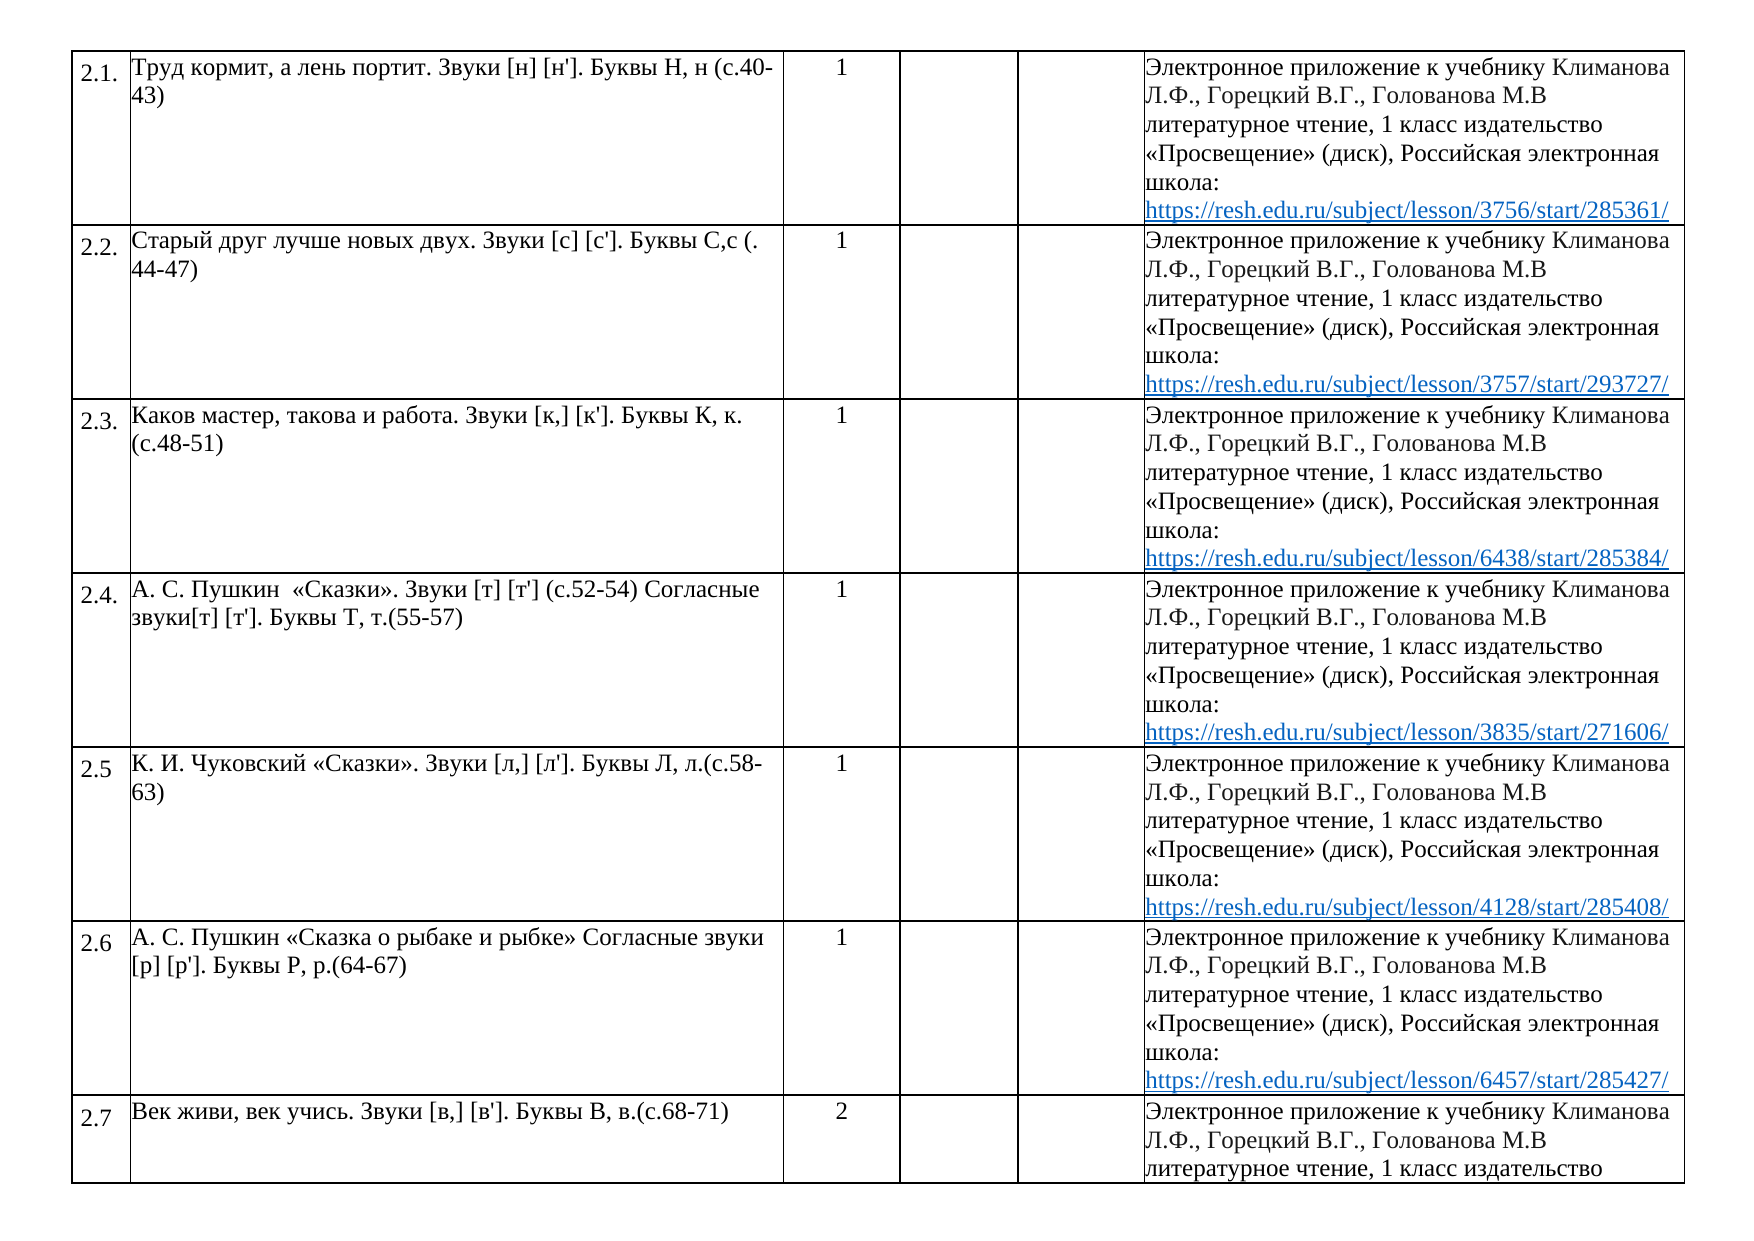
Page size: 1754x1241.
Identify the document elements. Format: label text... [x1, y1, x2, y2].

table_cell 2.3. [73, 400, 130, 572]
table_cell 1 [784, 400, 899, 572]
table_cell А. С. Пушкин «Сказка о рыбаке и рыбке» Согласные звуки [р] [р']. Буквы Р, р.(64-67) [131, 922, 783, 1094]
table_cell 2.5 [73, 748, 130, 920]
table_cell [901, 1096, 1017, 1182]
table_cell 1 [784, 748, 899, 920]
table_cell [901, 574, 1017, 746]
table_cell Электронное приложение к учебнику Климанова Л.Ф., Горецкий В.Г., Голованова М.В литературное чтение, 1 класс издательство «Просвещение» (диск), Российская электронная школа: https://resh.edu.ru/subject/lesson/6457/start/285427/ [1145, 922, 1684, 1094]
table_cell [1019, 748, 1144, 920]
table_cell 1 [784, 922, 899, 1094]
table_cell [1019, 1096, 1144, 1182]
table_cell А. С. Пушкин «Сказки». Звуки [т] [т'] (с.52-54) Согласные звуки[т] [т']. Буквы Т, т.(55-57) [131, 574, 783, 746]
table_cell 2.2. [73, 226, 130, 398]
table_cell [1019, 574, 1144, 746]
table_cell 1 [784, 574, 899, 746]
table_cell [1019, 226, 1144, 398]
table_cell Старый друг лучше новых двух. Звуки [с] [с']. Буквы С,с (. 44-47) [131, 226, 783, 398]
table_cell [901, 400, 1017, 572]
table_cell Электронное приложение к учебнику Климанова Л.Ф., Горецкий В.Г., Голованова М.В литературное чтение, 1 класс издательство «Просвещение» (диск), Российская электронная школа: https://resh.edu.ru/subject/lesson/3835/start/271606/ [1145, 574, 1684, 746]
table_cell 1 [784, 52, 899, 224]
table_cell Электронное приложение к учебнику Климанова Л.Ф., Горецкий В.Г., Голованова М.В литературное чтение, 1 класс издательство «Просвещение» (диск), Российская электронная школа: https://resh.edu.ru/subject/lesson/3757/start/293727/ [1145, 226, 1684, 398]
table_cell [901, 226, 1017, 398]
table_cell 2.7 [73, 1096, 130, 1182]
table_cell Электронное приложение к учебнику Климанова Л.Ф., Горецкий В.Г., Голованова М.В литературное чтение, 1 класс издательство «Просвещение» (диск), Российская электронная школа: https://resh.edu.ru/subject/lesson/6438/start/285384/ [1145, 400, 1684, 572]
table_cell [1019, 400, 1144, 572]
table_cell 2.1. [73, 52, 130, 224]
table_cell Электронное приложение к учебнику Климанова Л.Ф., Горецкий В.Г., Голованова М.В литературное чтение, 1 класс издательство «Просвещение» (диск), Российская электронная школа: https://resh.edu.ru/subject/lesson/3756/start/285361/ [1145, 52, 1684, 224]
table_cell [1019, 52, 1144, 224]
table_cell Каков мастер, такова и работа. Звуки [к,] [к']. Буквы К, к. (с.48-51) [131, 400, 783, 572]
table_cell [901, 922, 1017, 1094]
table_cell [1019, 922, 1144, 1094]
table_cell [901, 748, 1017, 920]
table_cell 2.4. [73, 574, 130, 746]
table_cell К. И. Чуковский «Сказки». Звуки [л,] [л']. Буквы Л, л.(с.58-63) [131, 748, 783, 920]
table_cell Электронное приложение к учебнику Климанова Л.Ф., Горецкий В.Г., Голованова М.В литературное чтение, 1 класс издательство «Просвещение» (диск), Российская электронная школа: https://resh.edu.ru/subject/lesson/4128/start/285408/ [1145, 748, 1684, 920]
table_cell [1145, 1096, 1684, 1182]
table_cell 1 [784, 226, 899, 398]
table_cell [901, 52, 1017, 224]
table_cell 2 [784, 1096, 899, 1182]
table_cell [131, 1096, 783, 1182]
table_cell Труд кормит, а лень портит. Звуки [н] [н']. Буквы Н, н (с.40-43) [131, 52, 783, 224]
table_cell 2.6 [73, 922, 130, 1094]
